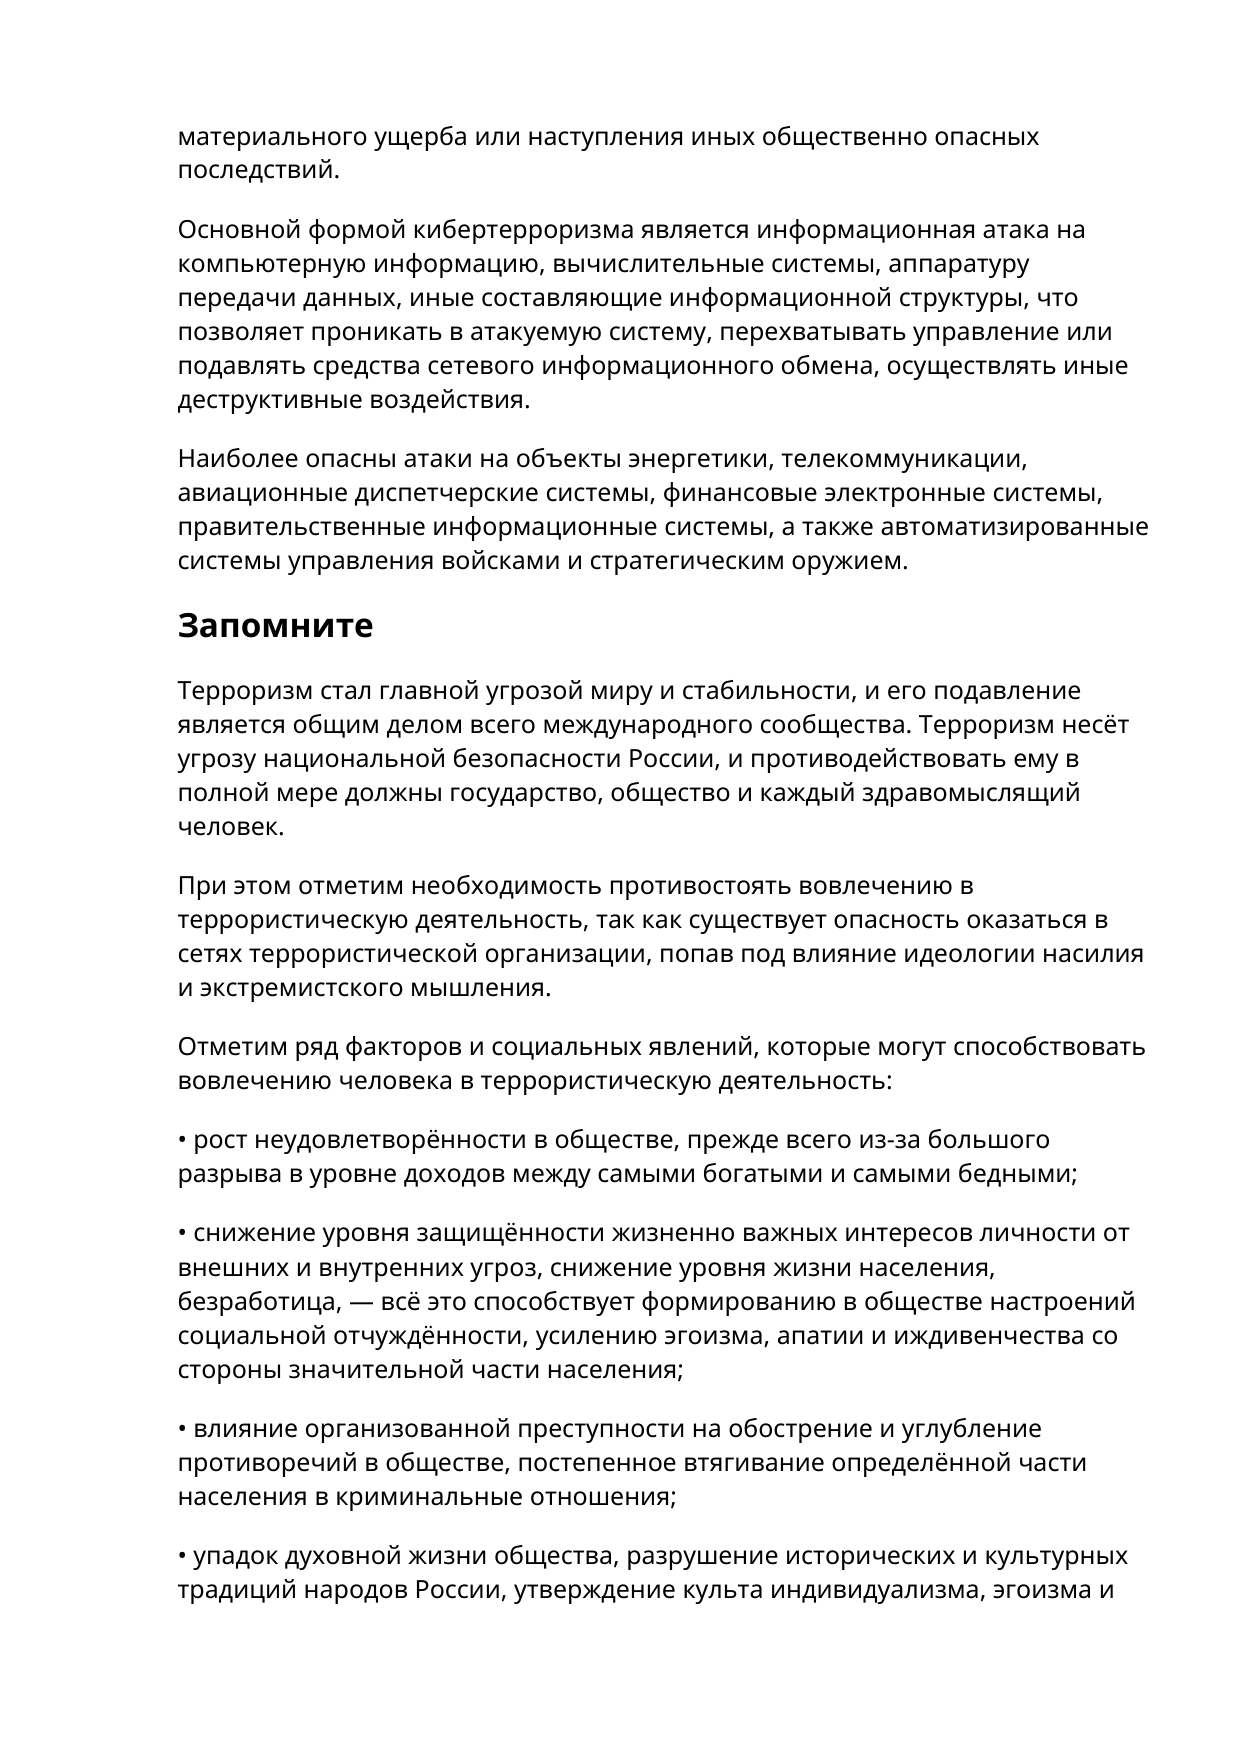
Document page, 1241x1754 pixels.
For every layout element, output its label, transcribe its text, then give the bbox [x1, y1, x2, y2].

text Наиболее опасны атаки на объекты энергетики, телекоммуникации, авиационные диспетчерские системы, финансовые электронные системы, правительственные информационные системы, а также автоматизированные системы управления войсками и стратегическим оружием. [177, 441, 1152, 577]
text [177, 1538, 1152, 1606]
text При этом отметим необходимость противостоять вовлечению в террористическую деятельность, так как существует опасность оказаться в сетях террористической организации, попав под влияние идеологии насилия и экстремистского мышления. [177, 868, 1152, 1004]
text Терроризм стал главной угрозой миру и стабильности, и его подавление является общим делом всего международного сообщества. Терроризм несёт угрозу национальной безопасности России, и противодействовать ему в полной мере должны государство, общество и каждый здравомыслящий человек. [177, 672, 1152, 843]
text Отметим ряд факторов и социальных явлений, которые могут способствовать вовлечению человека в террористическую деятельность: [177, 1029, 1152, 1097]
text Запомните [177, 602, 1152, 647]
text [177, 118, 1152, 186]
text Основной формой кибертерроризма является информационная атака на компьютерную информацию, вычислительные системы, аппаратуру передачи данных, иные составляющие информационной структуры, что позволяет проникать в атакуемую систему, перехватывать управление или подавлять средства сетевого информационного обмена, осуществлять иные деструктивные воздействия. [177, 211, 1152, 416]
text • рост неудовлетворённости в обществе, прежде всего из-за большого разрыва в уровне доходов между самыми богатыми и самыми бедными; [177, 1122, 1152, 1190]
text • влияние организованной преступности на обострение и углубление противоречий в обществе, постепенное втягивание определённой части населения в криминальные отношения; [177, 1410, 1152, 1513]
text • снижение уровня защищённости жизненно важных интересов личности от внешних и внутренних угроз, снижение уровня жизни населения, безработица, — всё это способствует формированию в обществе настроений социальной отчуждённости, усилению эгоизма, апатии и иждивенчества со стороны значительной части населения; [177, 1215, 1152, 1385]
